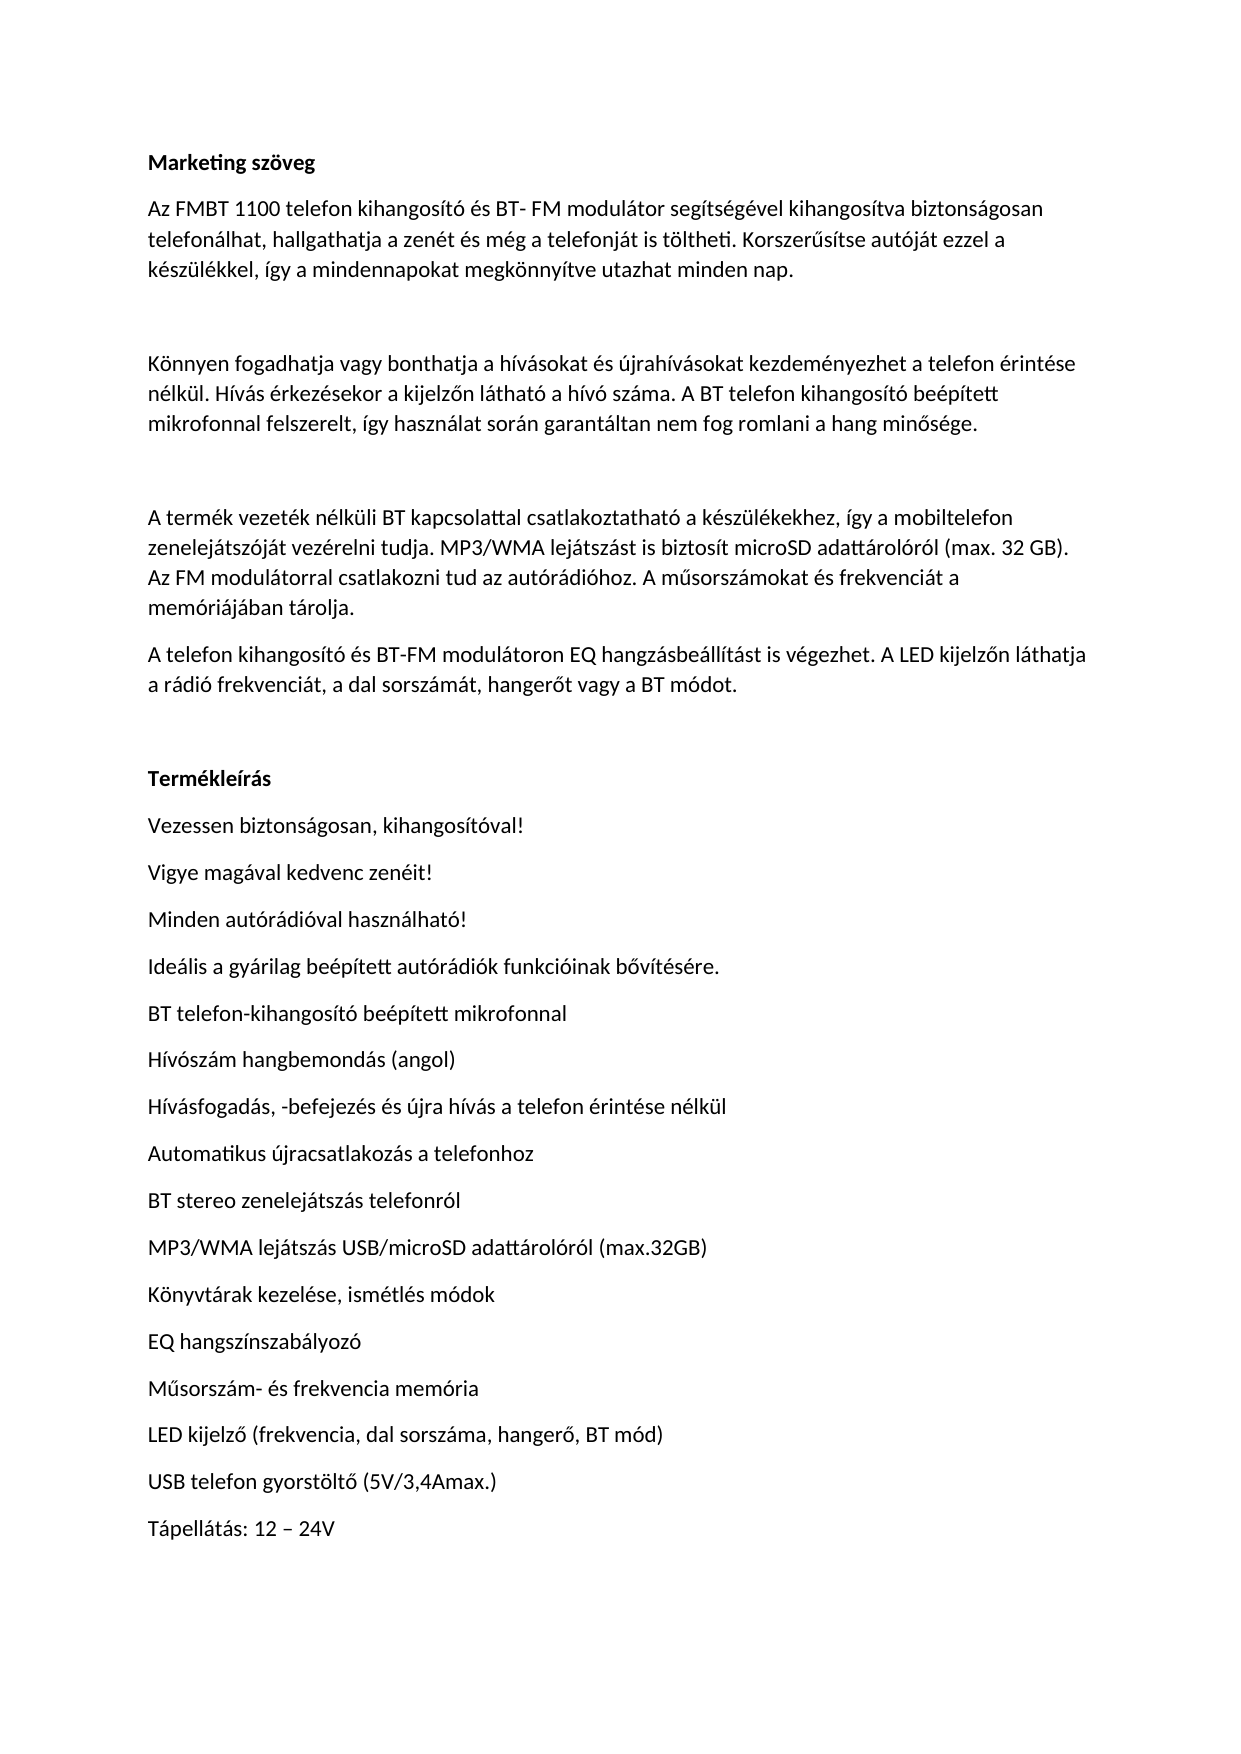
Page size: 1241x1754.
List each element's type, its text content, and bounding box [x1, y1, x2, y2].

text MP3/WMA lejátszás USB/microSD adattárolóról (max.32GB) [148, 1233, 1093, 1261]
text Automatikus újracsatlakozás a telefonhoz [148, 1139, 1093, 1167]
text USB telefon gyorstöltő (5V/3,4Amax.) [148, 1467, 1093, 1495]
text Marketing szöveg [148, 148, 1093, 176]
text BT telefon-kihangosító beépített mikrofonnal [148, 999, 1093, 1027]
text Vezessen biztonságosan, kihangosítóval! [148, 811, 1093, 839]
text Minden autórádióval használható! [148, 905, 1093, 933]
text LED kijelző (frekvencia, dal sorszáma, hangerő, BT mód) [148, 1421, 1093, 1448]
text Az FMBT 1100 telefon kihangosító és BT- FM modulátor segítségével kihangosítva biztonságosan telefonálhat, hallgathatja a zenét és még a telefonját is töltheti. Korszerűsítse autóját ezzel a készülékkel, így a mindennapokat megkönnyítve utazhat minden nap. [148, 194, 1093, 283]
text A telefon kihangosító és BT-FM modulátoron EQ hangzásbeállítást is végezhet. A LED kijelzőn láthatja a rádió frekvenciát, a dal sorszámát, hangerőt vagy a BT módot. [148, 640, 1093, 698]
text Könyvtárak kezelése, ismétlés módok [148, 1280, 1093, 1308]
text A termék vezeték nélküli BT kapcsolattal csatlakoztatható a készülékekhez, így a mobiltelefon zenelejátszóját vezérelni tudja. MP3/WMA lejátszást is biztosít microSD adattárolóról (max. 32 GB). Az FM modulátorral csatlakozni tud az autórádióhoz. A műsorszámokat és frekvenciát a memóriájában tárolja. [148, 503, 1093, 621]
text Tápellátás: 12 – 24V [148, 1514, 1093, 1542]
text Termékleírás [148, 764, 1093, 792]
text Műsorszám- és frekvencia memória [148, 1374, 1093, 1402]
text Hívószám hangbemondás (angol) [148, 1046, 1093, 1073]
text Könnyen fogadhatja vagy bonthatja a hívásokat és újrahívásokat kezdeményezhet a telefon érintése nélkül. Hívás érkezésekor a kijelzőn látható a hívó száma. A BT telefon kihangosító beépített mikrofonnal felszerelt, így használat során garantáltan nem fog romlani a hang minősége. [148, 349, 1093, 437]
text EQ hangszínszabályozó [148, 1327, 1093, 1355]
text Ideális a gyárilag beépített autórádiók funkcióinak bővítésére. [148, 952, 1093, 980]
text Vigye magával kedvenc zenéit! [148, 858, 1093, 886]
text Hívásfogadás, -befejezés és újra hívás a telefon érintése nélkül [148, 1092, 1093, 1120]
text BT stereo zenelejátszás telefonról [148, 1186, 1093, 1214]
